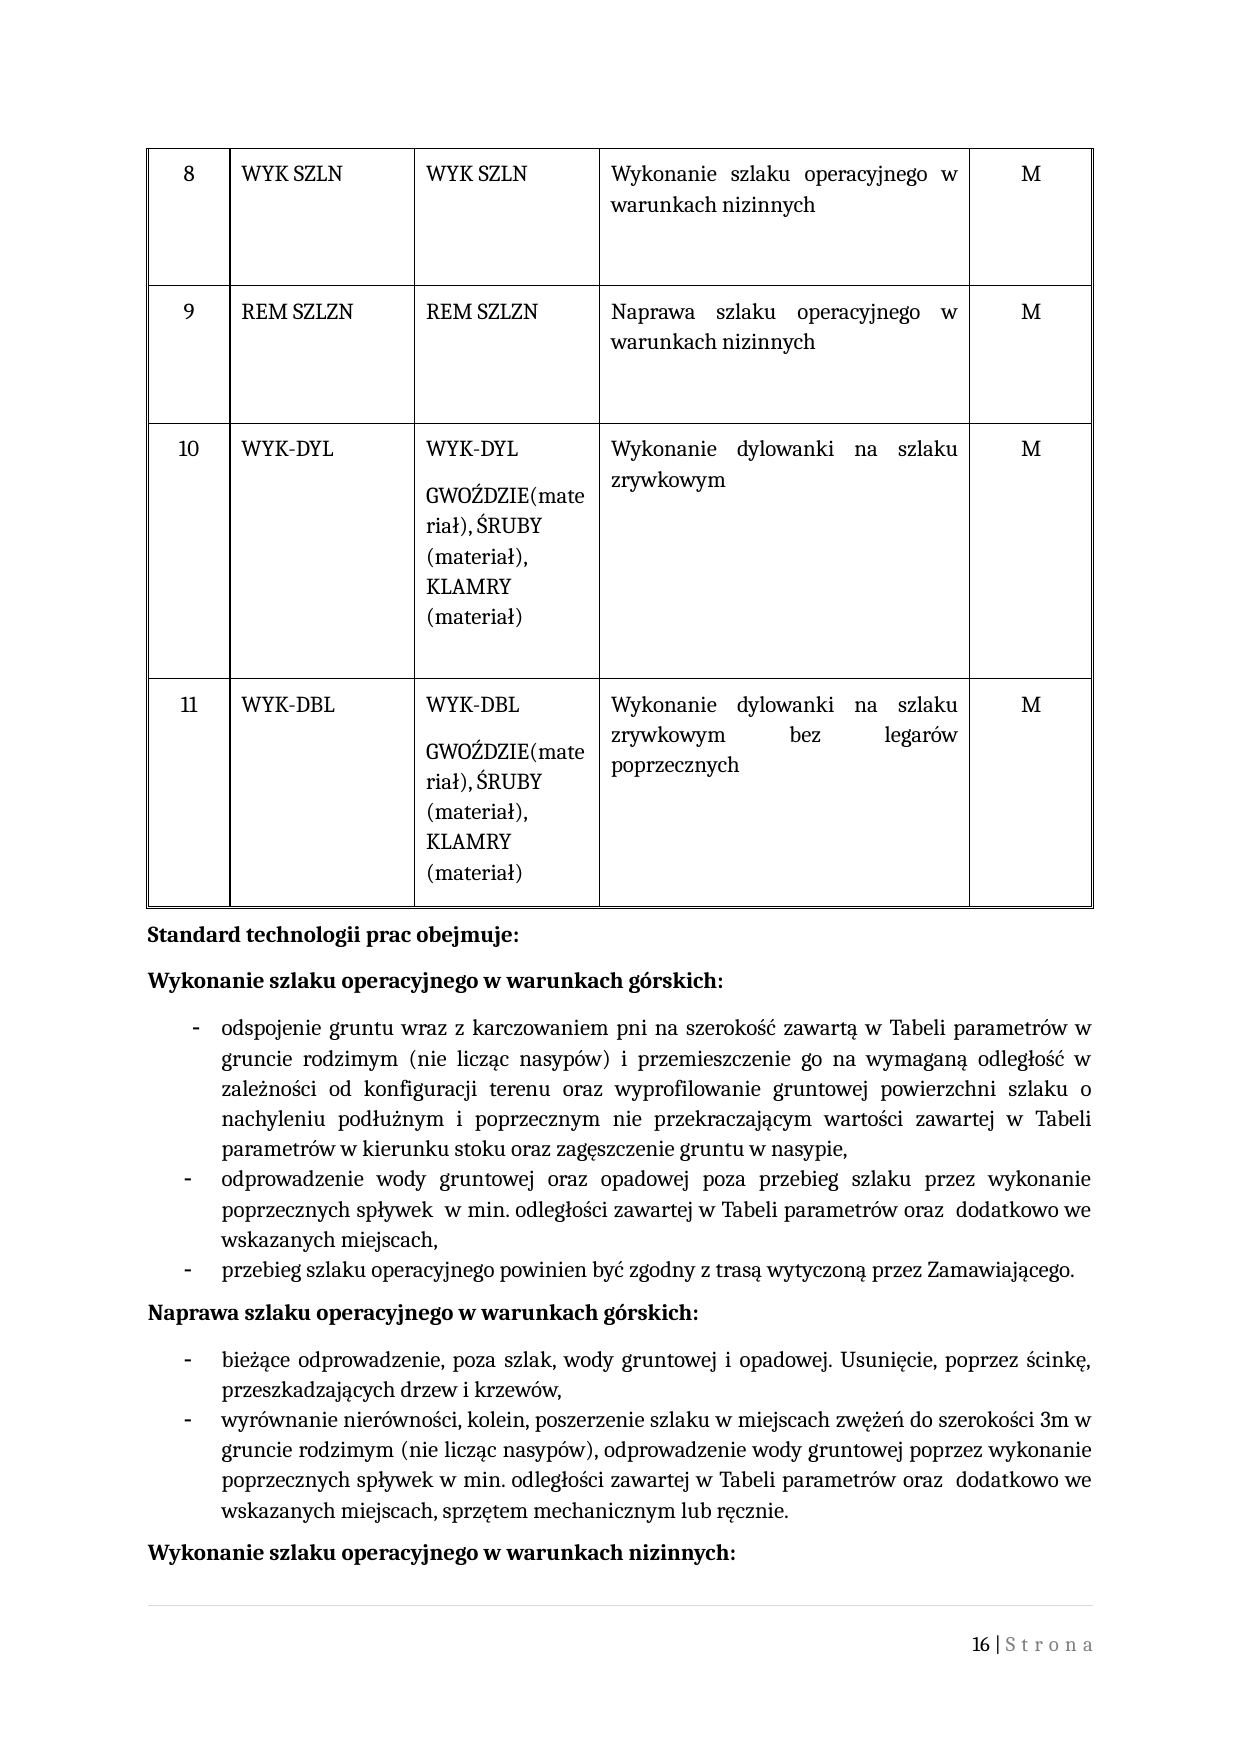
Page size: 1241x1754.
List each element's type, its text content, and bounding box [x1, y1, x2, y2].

list bieżące odprowadzenie, poza szlak, wody gruntowej i opadowej. Usunięcie, poprzez ścinkę, przeszkadzających drzew i krzewów, [184, 1346, 1093, 1403]
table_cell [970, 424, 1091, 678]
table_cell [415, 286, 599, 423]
text Wykonanie szlaku operacyjnego w warunkach nizinnych: [148, 1540, 1093, 1567]
list odspojenie gruntu wraz z karczowaniem pni na szerokość zawartą w Tabeli parametrów w gruncie rodzimym (nie licząc nasypów) i przemieszczenie go na wymaganą odległość w zależności od konfiguracji terenu oraz wyprofilowanie gruntowej powierzchni szlaku o nachyleniu podłużnym i poprzecznym nie przekraczającym wartości zawartej w Tabeli parametrów w kierunku stoku oraz zagęszczenie gruntu w nasypie, [192, 1015, 1093, 1162]
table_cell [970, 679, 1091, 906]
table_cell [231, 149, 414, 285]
list wyrównanie nierówności, kolein, poszerzenie szlaku w miejscach zwężeń do szerokości 3m w gruncie rodzimym (nie licząc nasypów), odprowadzenie wody gruntowej poprzez wykonanie poprzecznych spływek w min. odległości zawartej w Tabeli parametrów oraz dodatkowo we wskazanych miejscach, sprzętem mechanicznym lub ręcznie. [184, 1407, 1093, 1524]
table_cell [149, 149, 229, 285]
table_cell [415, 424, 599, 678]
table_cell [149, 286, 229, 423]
list przebieg szlaku operacyjnego powinien być zgodny z trasą wytyczoną przez Zamawiającego. [184, 1257, 1093, 1283]
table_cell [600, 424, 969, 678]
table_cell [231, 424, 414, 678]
list odprowadzenie wody gruntowej oraz opadowej poza przebieg szlaku przez wykonanie poprzecznych spływek w min. odległości zawartej w Tabeli parametrów oraz dodatkowo we wskazanych miejscach, [184, 1166, 1093, 1253]
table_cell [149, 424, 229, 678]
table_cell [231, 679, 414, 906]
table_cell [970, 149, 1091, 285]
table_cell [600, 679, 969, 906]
text Wykonanie szlaku operacyjnego w warunkach górskich: [148, 968, 1093, 995]
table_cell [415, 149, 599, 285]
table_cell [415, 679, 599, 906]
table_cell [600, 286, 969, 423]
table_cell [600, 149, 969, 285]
text Naprawa szlaku operacyjnego w warunkach górskich: [148, 1299, 1093, 1326]
text Standard technologii prac obejmuje: [148, 921, 1093, 948]
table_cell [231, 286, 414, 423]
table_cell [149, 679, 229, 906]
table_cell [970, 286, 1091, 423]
